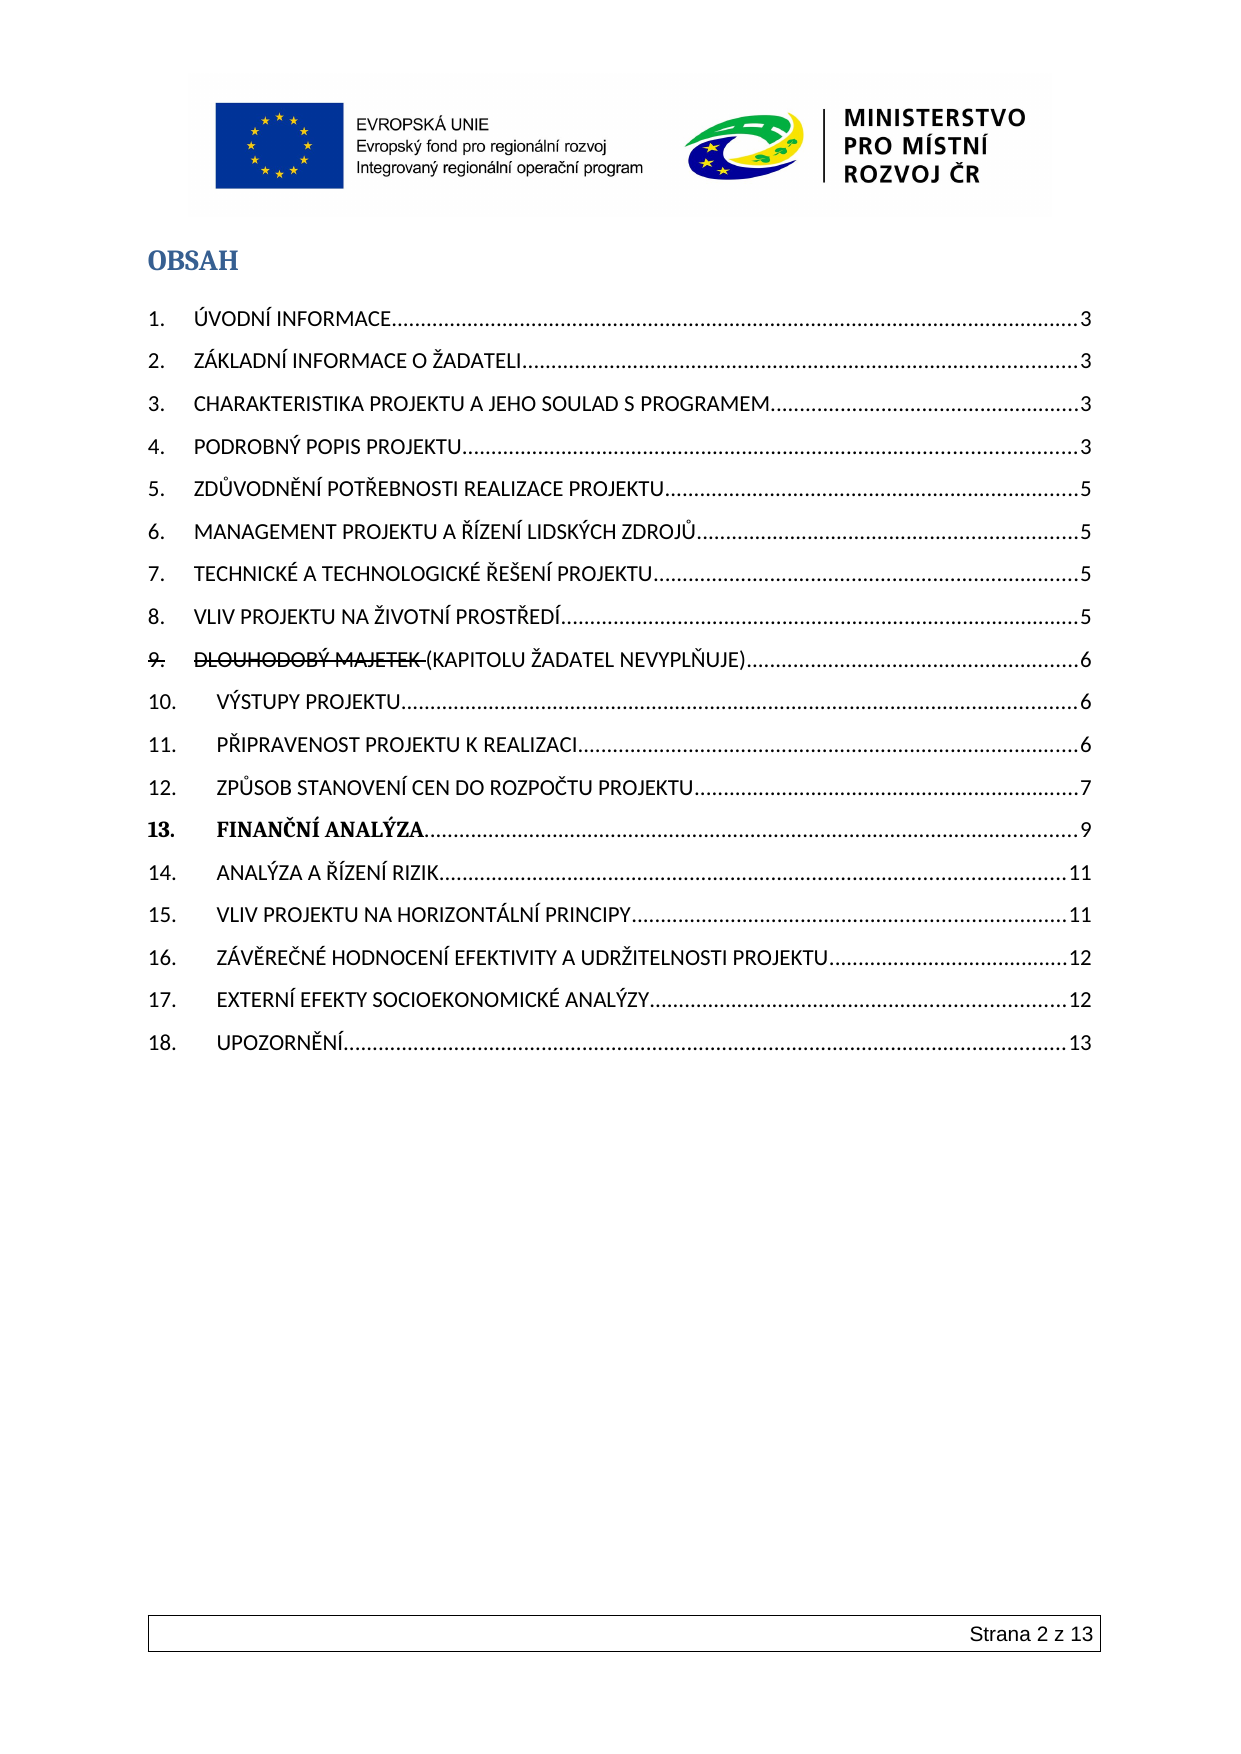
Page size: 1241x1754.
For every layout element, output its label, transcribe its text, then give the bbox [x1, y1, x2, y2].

text 17. externí efekty socioekonomické analýzy 12 [148, 986, 1093, 1014]
text 4. Podrobný popis projektu 3 [148, 432, 1093, 460]
text 7. Technické a technologické řešení projektu 5 [148, 559, 1093, 588]
text 13. Finanční Analýza 9 [148, 815, 1093, 843]
text 16. Závěrečné Hodnocení efektivity a udržitelnosti projektu 12 [148, 943, 1093, 971]
text 12. ZPŮSOB STANOVENÍ CEN DO ROZPOČTU PROJEKTU 7 [148, 773, 1093, 801]
text 8. Vliv projektu na životní prostředí 5 [148, 602, 1093, 630]
text 2. ZÁKLADNÍ INFORMACE O ŽADATELI 3 [148, 347, 1093, 374]
text 14. Analýza a řízení rizik 11 [148, 858, 1093, 886]
text 15. Vliv projektu na horizontální principy 11 [148, 900, 1093, 928]
text 9. Dlouhodobý majetek (kapitolu žadatel nevyplňuje) 6 [148, 645, 1093, 673]
text 11. Připravenost projektu k realizaci 6 [148, 730, 1093, 758]
text 10. Výstupy projektu 6 [148, 687, 1093, 715]
text Obsah [148, 244, 1093, 278]
text 3. Charakteristika projektu a jeho soulad s programem 3 [148, 389, 1093, 417]
text 18. uPOZORNĚNÍ 13 [148, 1028, 1093, 1056]
text 5. ZDŮVODNĚNÍ POTŘEBNOSTI REALIZACE PROJEKTU 5 [148, 474, 1093, 502]
text 6. Management projektu a řízení lidských zdrojů 5 [148, 517, 1093, 545]
text 1. ÚVODNÍ INFORMACE 3 [148, 304, 1093, 332]
picture [187, 73, 1053, 217]
